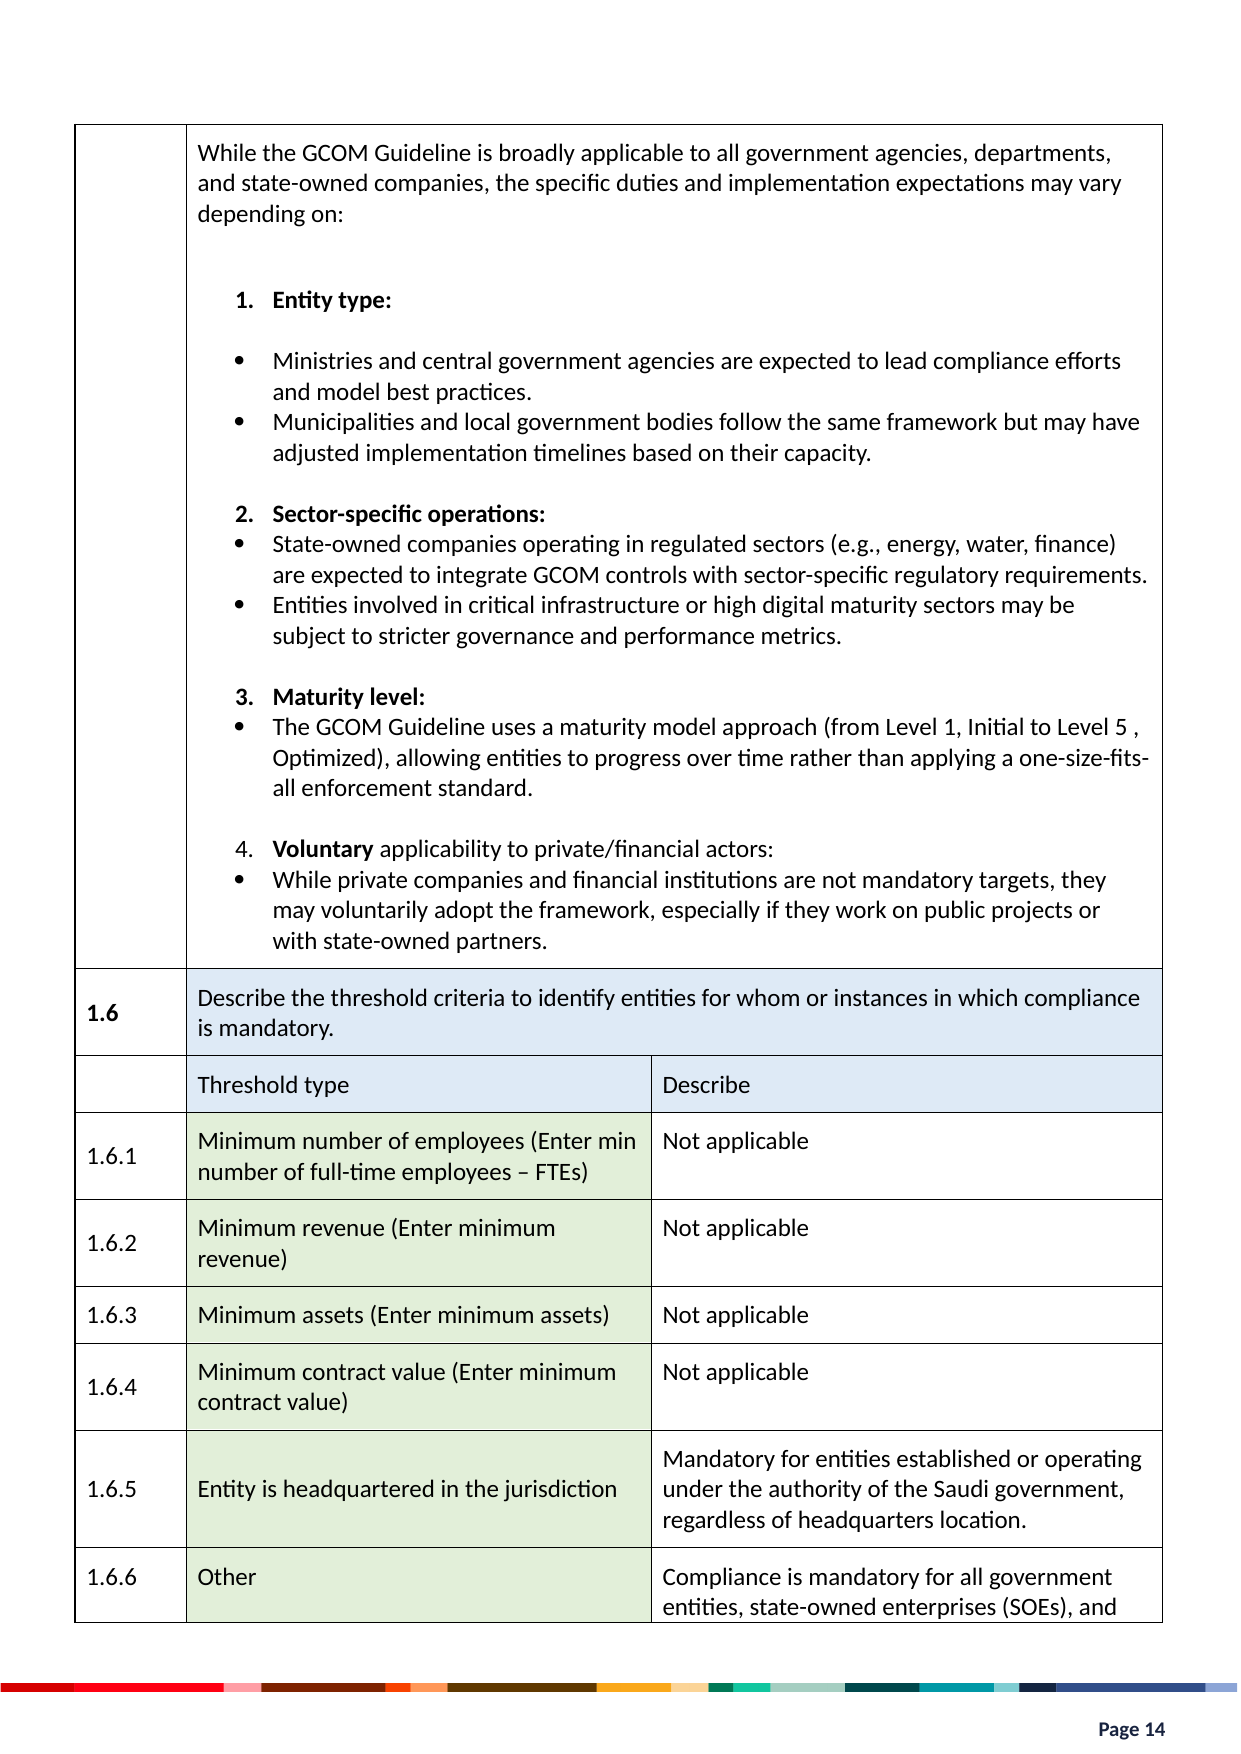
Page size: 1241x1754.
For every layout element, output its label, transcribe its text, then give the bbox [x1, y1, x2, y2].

picture [0, 1683, 1236, 1692]
table_cell 1.6.2 [76, 1200, 186, 1286]
table_cell Not applicable [652, 1200, 1162, 1286]
table_cell 1.6.5 [76, 1431, 186, 1547]
table_cell 1.6.4 [76, 1344, 186, 1429]
table_cell Minimum assets (Enter minimum assets) [187, 1287, 651, 1342]
table_cell Minimum revenue (Enter minimum revenue) [187, 1200, 651, 1286]
table_cell Entity is headquartered in the jurisdiction [187, 1431, 651, 1547]
table_cell Other [187, 1548, 651, 1622]
table_cell Minimum number of employees (Enter min number of full-time employees – FTEs) [187, 1113, 651, 1199]
table_cell While the GCOM Guideline is broadly applicable to all government agencies, departments, and state-owned companies, the specific duties and implementation expectations may vary depending on: Entity type: Ministries and central government agencies are expected to lead compliance efforts and model best practices. Municipalities and local government bodies follow the same framework but may have adjusted implementation timelines based on their capacity. Sector-specific operations: State-owned companies operating in regulated sectors (e.g., energy, water, finance) are expected to integrate GCOM controls with sector-specific regulatory requirements. Entities involved in critical infrastructure or high digital maturity sectors may be subject to stricter governance and performance metrics. Maturity level: The GCOM Guideline uses a maturity model approach (from Level 1, Initial to Level 5 , Optimized), allowing entities to progress over time rather than applying a one-size-fits-all enforcement standard. Voluntary applicability to private/financial actors: While private companies and financial institutions are not mandatory targets, they may voluntarily adopt the framework, especially if they work on public projects or with state-owned partners. [187, 125, 1162, 968]
table_cell 1.6 [76, 969, 186, 1055]
table_cell Not applicable [652, 1287, 1162, 1342]
table_cell Not applicable [652, 1344, 1162, 1429]
table_cell Threshold type [187, 1056, 651, 1112]
table_cell [76, 1056, 186, 1112]
table_cell Mandatory for entities established or operating under the authority of the Saudi government, regardless of headquarters location. [652, 1431, 1162, 1547]
table_cell Describe the threshold criteria to identify entities for whom or instances in which compliance is mandatory. [187, 969, 1162, 1055]
table_cell 1.6.3 [76, 1287, 186, 1342]
table_cell [76, 125, 186, 968]
table_cell 1.6.1 [76, 1113, 186, 1199]
table_cell Describe [652, 1056, 1162, 1112]
table_cell Minimum contract value (Enter minimum contract value) [187, 1344, 651, 1429]
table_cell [652, 1548, 1162, 1622]
table_cell 1.6.6 [76, 1548, 186, 1622]
table_cell Not applicable [652, 1113, 1162, 1199]
